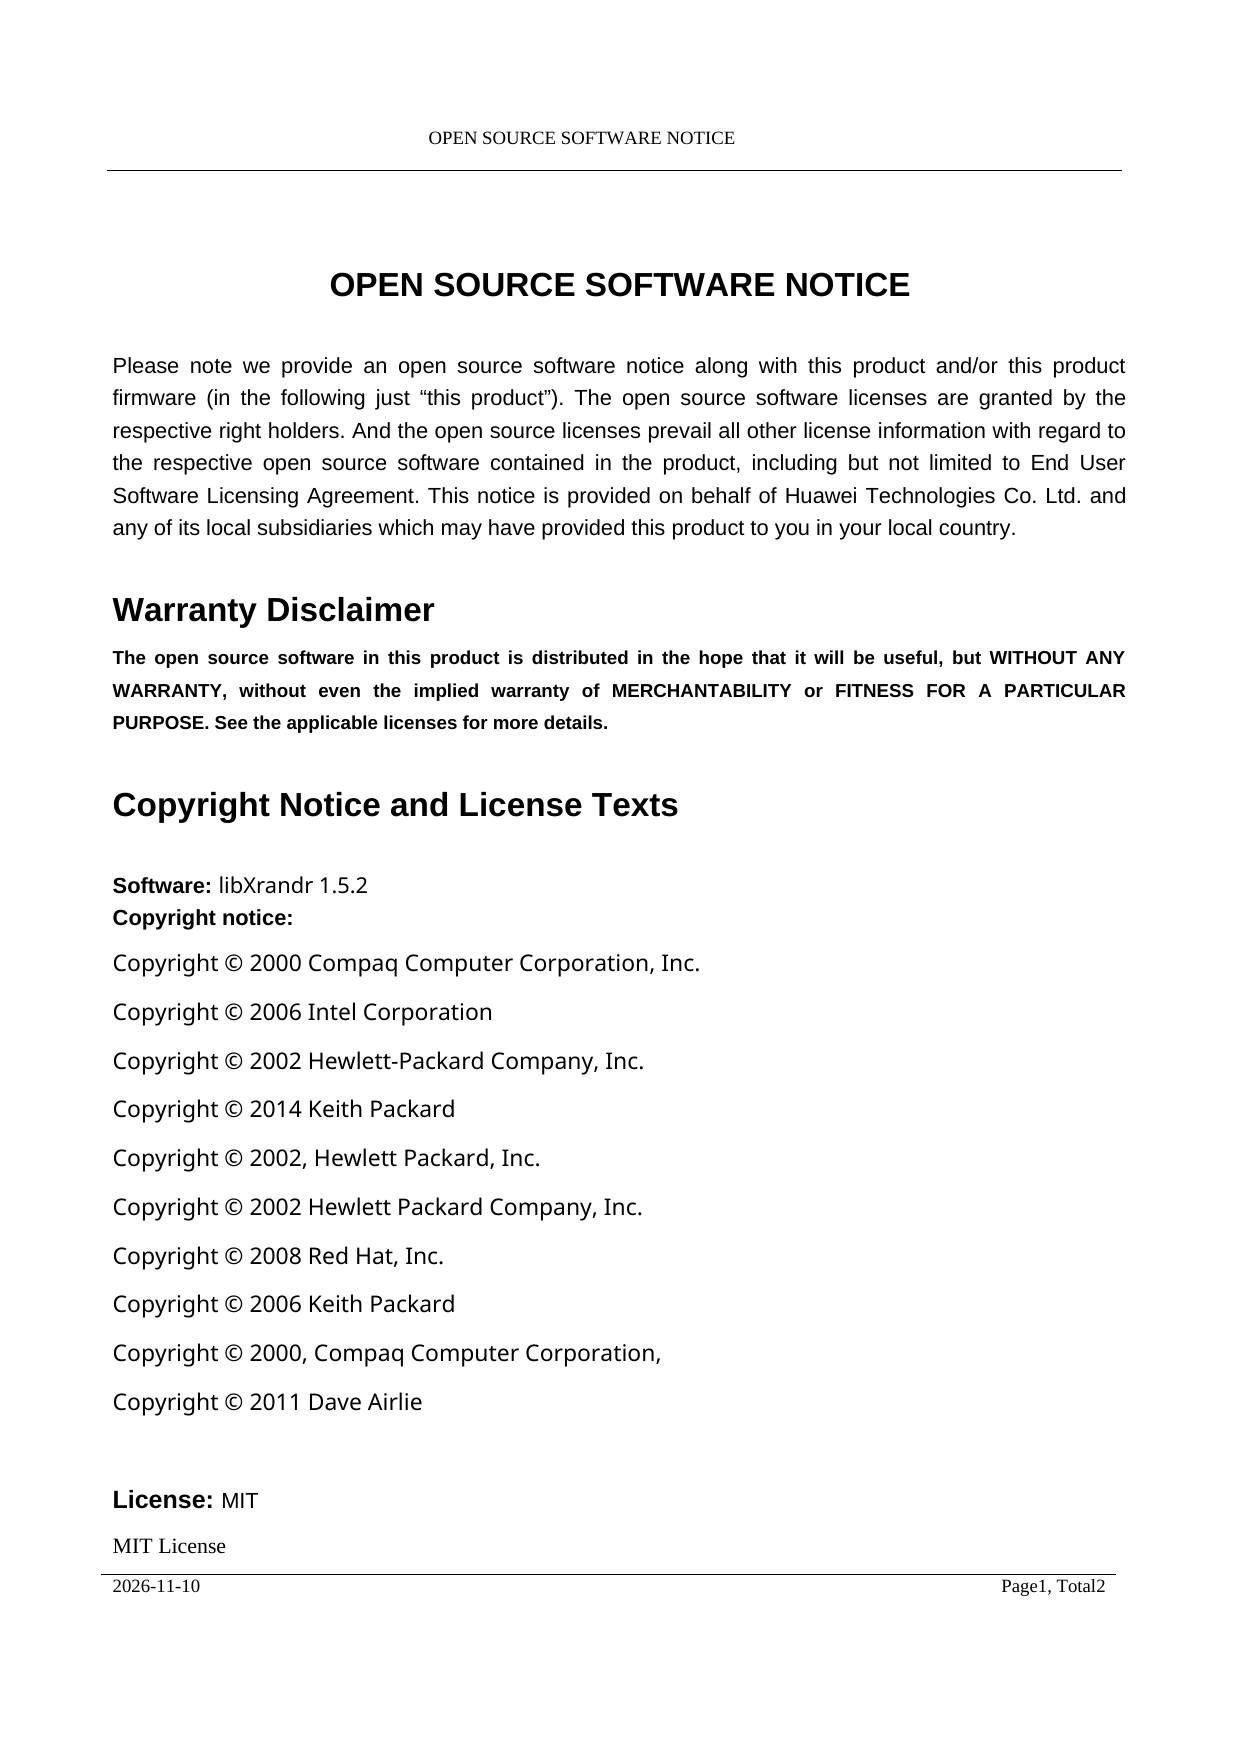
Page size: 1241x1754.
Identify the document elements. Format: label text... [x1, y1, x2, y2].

text Warranty Disclaimer [112, 576, 1128, 641]
text OPEN SOURCE SOFTWARE NOTICE [112, 251, 1128, 316]
text The open source software in this product is distributed in the hope that it will be useful, but WITHOUT ANY WARRANTY, without even the implied warranty of MERCHANTABILITY or FITNESS FOR A PARTICULAR PURPOSE. See the applicable licenses for more details. [112, 641, 1128, 739]
text Copyright Notice and License Texts [112, 771, 1128, 836]
text Software: libXrandr 1.5.2 [112, 869, 1128, 901]
text License: MIT [112, 1483, 1128, 1515]
text Copyright © 2000 Compaq Computer Corporation, Inc. Copyright © 2006 Intel Corporation Copyright © 2002 Hewlett-Packard Company, Inc. Copyright © 2014 Keith Packard Copyright © 2002, Hewlett Packard, Inc. Copyright © 2002 Hewlett Packard Company, Inc. Copyright © 2008 Red Hat, Inc. Copyright © 2006 Keith Packard Copyright © 2000, Compaq Computer Corporation, Copyright © 2011 Dave Airlie [112, 947, 1128, 1467]
text Copyright notice: [112, 901, 1128, 934]
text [112, 1530, 1128, 1562]
text Please note we provide an open source software notice along with this product and/or this product firmware (in the following just “this product”). The open source software licenses are granted by the respective right holders. And the open source licenses prevail all other license information with regard to the respective open source software contained in the product, including but not limited to End User Software Licensing Agreement. This notice is provided on behalf of Huawei Technologies Co. Ltd. and any of its local subsidiaries which may have provided this product to you in your local country. [112, 349, 1128, 544]
